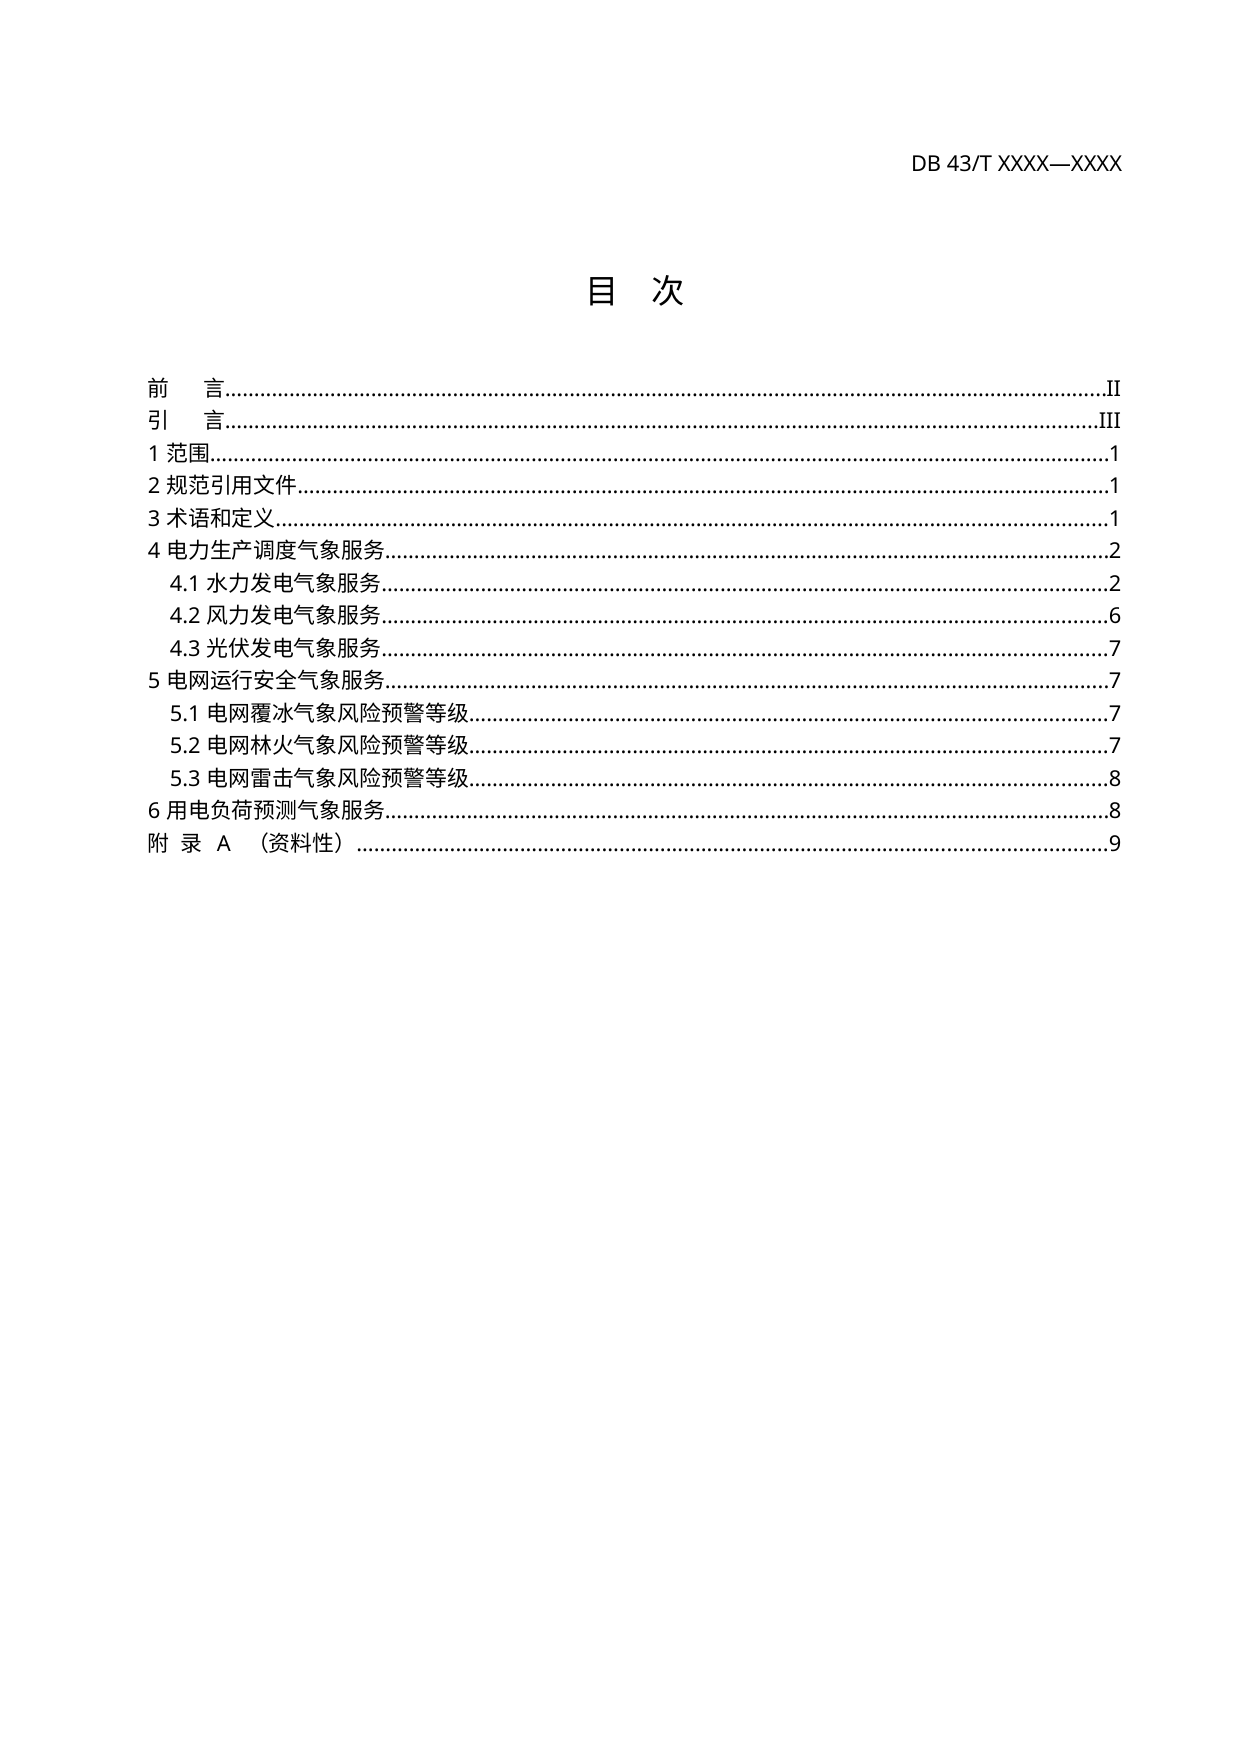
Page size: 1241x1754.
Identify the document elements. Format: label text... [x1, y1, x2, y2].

text 2 规范引用文件 1 [148, 468, 1122, 501]
text 4.3 光伏发电气象服务 7 [169, 631, 1122, 663]
text 6 用电负荷预测气象服务 8 [148, 793, 1122, 826]
text 5.1 电网覆冰气象风险预警等级 7 [169, 696, 1122, 728]
text 前言 II [148, 371, 1122, 403]
text 5 电网运行安全气象服务 7 [148, 663, 1122, 696]
text 3 术语和定义 1 [148, 501, 1122, 533]
text 目次 [148, 257, 1122, 322]
text 4 电力生产调度气象服务 2 [148, 533, 1122, 566]
text 5.3 电网雷击气象风险预警等级 8 [169, 761, 1122, 793]
text 4.1 水力发电气象服务 2 [169, 566, 1122, 598]
text 5.2 电网林火气象风险预警等级 7 [169, 728, 1122, 761]
text 附录A （资料性） 9 [148, 826, 1122, 858]
text 引言 III [148, 403, 1122, 436]
text 1 范围 1 [148, 436, 1122, 468]
text 4.2 风力发电气象服务 6 [169, 598, 1122, 631]
